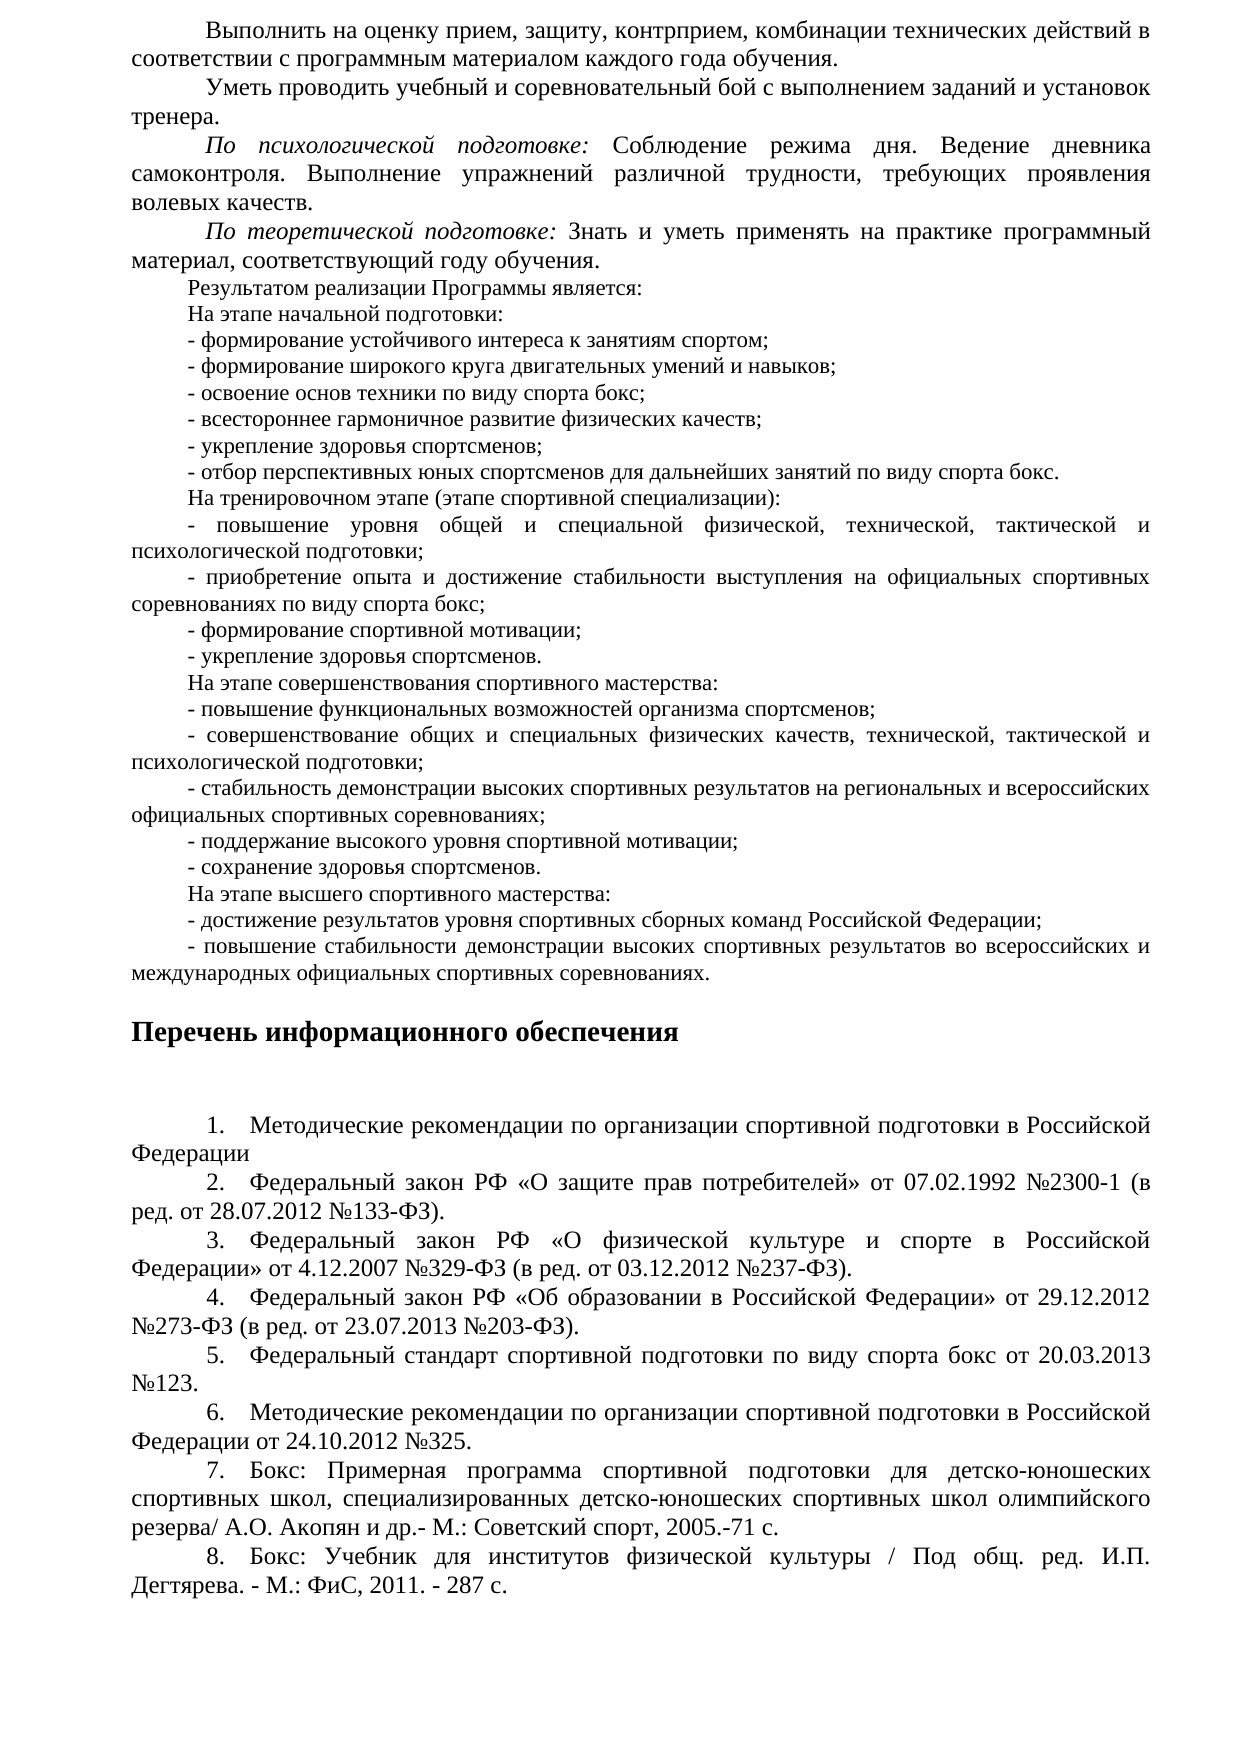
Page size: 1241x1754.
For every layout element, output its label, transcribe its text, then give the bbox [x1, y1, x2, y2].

text - повышение уровня общей и специальной физической, технической, тактической и психологической подготовки; [131, 511, 1152, 563]
text - совершенствование общих и специальных физических качеств, технической, тактической и психологической подготовки; [131, 722, 1152, 774]
list Бокс: Учебник для институтов физической культуры / Под общ. ред. И.П. Дегтярева. - М.: ФиС, 2011. - 287 с. [131, 1541, 1152, 1598]
text На тренировочном этапе (этапе спортивной специализации): [131, 484, 1152, 511]
text - формирование устойчивого интереса к занятиям спортом; [131, 326, 1152, 353]
text Уметь проводить учебный и соревновательный бой с выполнением заданий и установок тренера. [131, 72, 1152, 130]
list Методические рекомендации по организации спортивной подготовки в Российской Федерации от 24.10.2012 №325. [131, 1397, 1152, 1455]
text - сохранение здоровья спортсменов. [131, 853, 1152, 880]
text Результатом реализации Программы является: [131, 273, 1152, 300]
text - повышение стабильности демонстрации высоких спортивных результатов во всероссийских и международных официальных спортивных соревнованиях. [131, 932, 1152, 985]
list Федеральный закон РФ «О физической культуре и спорте в Российской Федерации» от 4.12.2007 №329-ФЗ (в ред. от 03.12.2012 №237-ФЗ). [131, 1225, 1152, 1282]
text - повышение функциональных возможностей организма спортсменов; [131, 695, 1152, 722]
list Методические рекомендации по организации спортивной подготовки в Российской Федерации [131, 1110, 1152, 1167]
text - стабильность демонстрации высоких спортивных результатов на региональных и всероссийских официальных спортивных соревнованиях; [131, 774, 1152, 827]
list Федеральный закон РФ «Об образовании в Российской Федерации» от 29.12.2012 №273-ФЗ (в ред. от 23.07.2013 №203-ФЗ). [131, 1282, 1152, 1340]
text - формирование спортивной мотивации; [131, 616, 1152, 642]
text По психологической подготовке: Соблюдение режима дня. Ведение дневника самоконтроля. Выполнение упражнений различной трудности, требующих проявления волевых качеств. [131, 130, 1152, 216]
text - поддержание высокого уровня спортивной мотивации; [131, 827, 1152, 853]
text - освоение основ техники по виду спорта бокс; [131, 379, 1152, 405]
text - достижение результатов уровня спортивных сборных команд Российской Федерации; [131, 906, 1152, 932]
text На этапе начальной подготовки: [131, 300, 1152, 326]
list Бокс: Примерная программа спортивной подготовки для детско-юношеских спортивных школ, специализированных детско-юношеских спортивных школ олимпийского резерва/ А.О. Акопян и др.- М.: Советский спорт, 2005.-71 с. [131, 1455, 1152, 1541]
text По теоретической подготовке: Знать и уметь применять на практике программный материал, соответствующий году обучения. [131, 216, 1152, 273]
text - всестороннее гармоничное развитие физических качеств; [131, 405, 1152, 432]
text - формирование широкого круга двигательных умений и навыков; [131, 353, 1152, 379]
list Федеральный стандарт спортивной подготовки по виду спорта бокс от 20.03.2013 №123. [131, 1340, 1152, 1397]
text - приобретение опыта и достижение стабильности выступления на официальных спортивных соревнованиях по виду спорта бокс; [131, 563, 1152, 616]
text Перечень информационного обеспечения [131, 1014, 1152, 1047]
text - отбор перспективных юных спортсменов для дальнейших занятий по виду спорта бокс. [131, 458, 1152, 484]
text - укрепление здоровья спортсменов. [131, 642, 1152, 669]
text На этапе совершенствования спортивного мастерства: [131, 669, 1152, 695]
text На этапе высшего спортивного мастерства: [131, 880, 1152, 906]
list Федеральный закон РФ «О защите прав потребителей» от 07.02.1992 №2300-1 (в ред. от 28.07.2012 №133-ФЗ). [131, 1167, 1152, 1225]
text - укрепление здоровья спортсменов; [131, 432, 1152, 458]
text Выполнить на оценку прием, защиту, контрприем, комбинации технических действий в соответствии с программным материалом каждого года обучения. [131, 15, 1152, 72]
